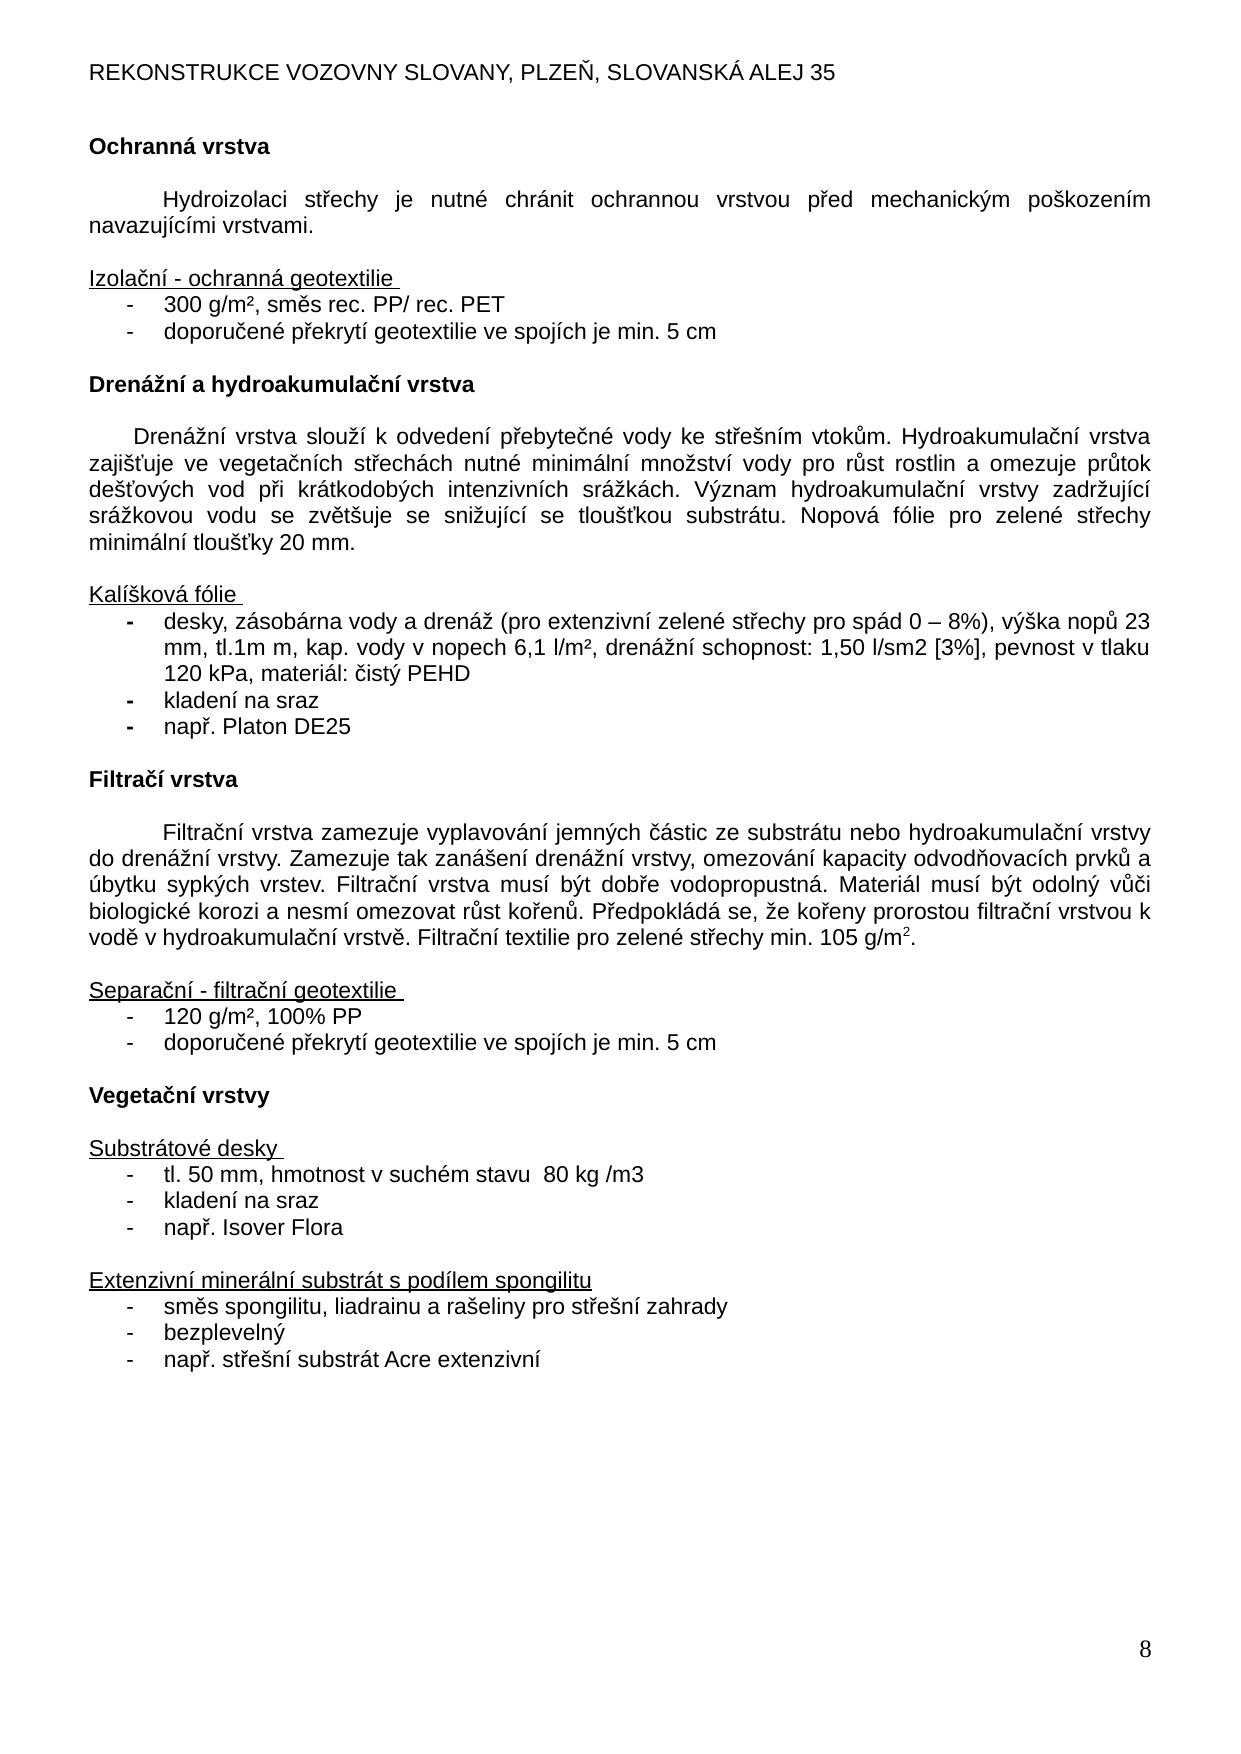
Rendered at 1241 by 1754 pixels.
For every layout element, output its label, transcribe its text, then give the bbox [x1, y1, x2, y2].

list např. Platon DE25 [126, 713, 1152, 739]
text Drenážní a hydroakumulační vrstva [89, 371, 1152, 397]
text Extenzivní minerální substrát s podílem spongilitu [89, 1267, 1152, 1293]
text Kalíšková fólie [89, 581, 1152, 608]
list desky, zásobárna vody a drenáž (pro extenzivní zelené střechy pro spád 0 – 8%), výška nopů 23 mm, tl.1m m, kap. vody v nopech 6,1 l/m², drenážní schopnost: 1,50 l/sm2 [3%], pevnost v tlaku 120 kPa, materiál: čistý PEHD [126, 608, 1152, 687]
text Filtrační vrstva zamezuje vyplavování jemných částic ze substrátu nebo hydroakumulační vrstvy do drenážní vrstvy. Zamezuje tak zanášení drenážní vrstvy, omezování kapacity odvodňovacích prvků a úbytku sypkých vrstev. Filtrační vrstva musí být dobře vodopropustná. Materiál musí být odolný vůči biologické korozi a nesmí omezovat růst kořenů. Předpokládá se, že kořeny prorostou filtrační vrstvou k vodě v hydroakumulační vrstvě. Filtrační textilie pro zelené střechy min. 105 g/m2. [89, 818, 1152, 950]
list např. střešní substrát Acre extenzivní [126, 1346, 1152, 1372]
text Izolační - ochranná geotextilie [89, 265, 1152, 291]
list 300 g/m², směs rec. PP/ rec. PET [126, 291, 1152, 318]
list doporučené překrytí geotextilie ve spojích je min. 5 cm [126, 318, 1152, 344]
list např. Isover Flora [126, 1214, 1152, 1240]
list směs spongilitu, liadrainu a rašeliny pro střešní zahrady [126, 1293, 1152, 1319]
text Separační - filtrační geotextilie [89, 977, 1152, 1003]
list doporučené překrytí geotextilie ve spojích je min. 5 cm [126, 1029, 1152, 1056]
list 120 g/m², 100% PP [126, 1003, 1152, 1029]
list kladení na sraz [126, 1187, 1152, 1214]
text Hydroizolaci střechy je nutné chránit ochrannou vrstvou před mechanickým poškozením navazujícími vrstvami. [89, 186, 1152, 239]
text Filtračí vrstva [89, 766, 1152, 792]
list bezplevelný [126, 1319, 1152, 1346]
list tl. 50 mm, hmotnost v suchém stavu 80 kg /m3 [126, 1161, 1152, 1187]
text Ochranná vrstva [89, 133, 1152, 160]
text Substrátové desky [89, 1135, 1152, 1161]
text Vegetační vrstvy [89, 1082, 1152, 1108]
text Drenážní vrstva slouží k odvedení přebytečné vody ke střešním vtokům. Hydroakumulační vrstva zajišťuje ve vegetačních střechách nutné minimální množství vody pro růst rostlin a omezuje průtok dešťových vod při krátkodobých intenzivních srážkách. Význam hydroakumulační vrstvy zadržující srážkovou vodu se zvětšuje se snižující se tloušťkou substrátu. Nopová fólie pro zelené střechy minimální tloušťky 20 mm. [89, 423, 1152, 555]
list kladení na sraz [126, 687, 1152, 713]
